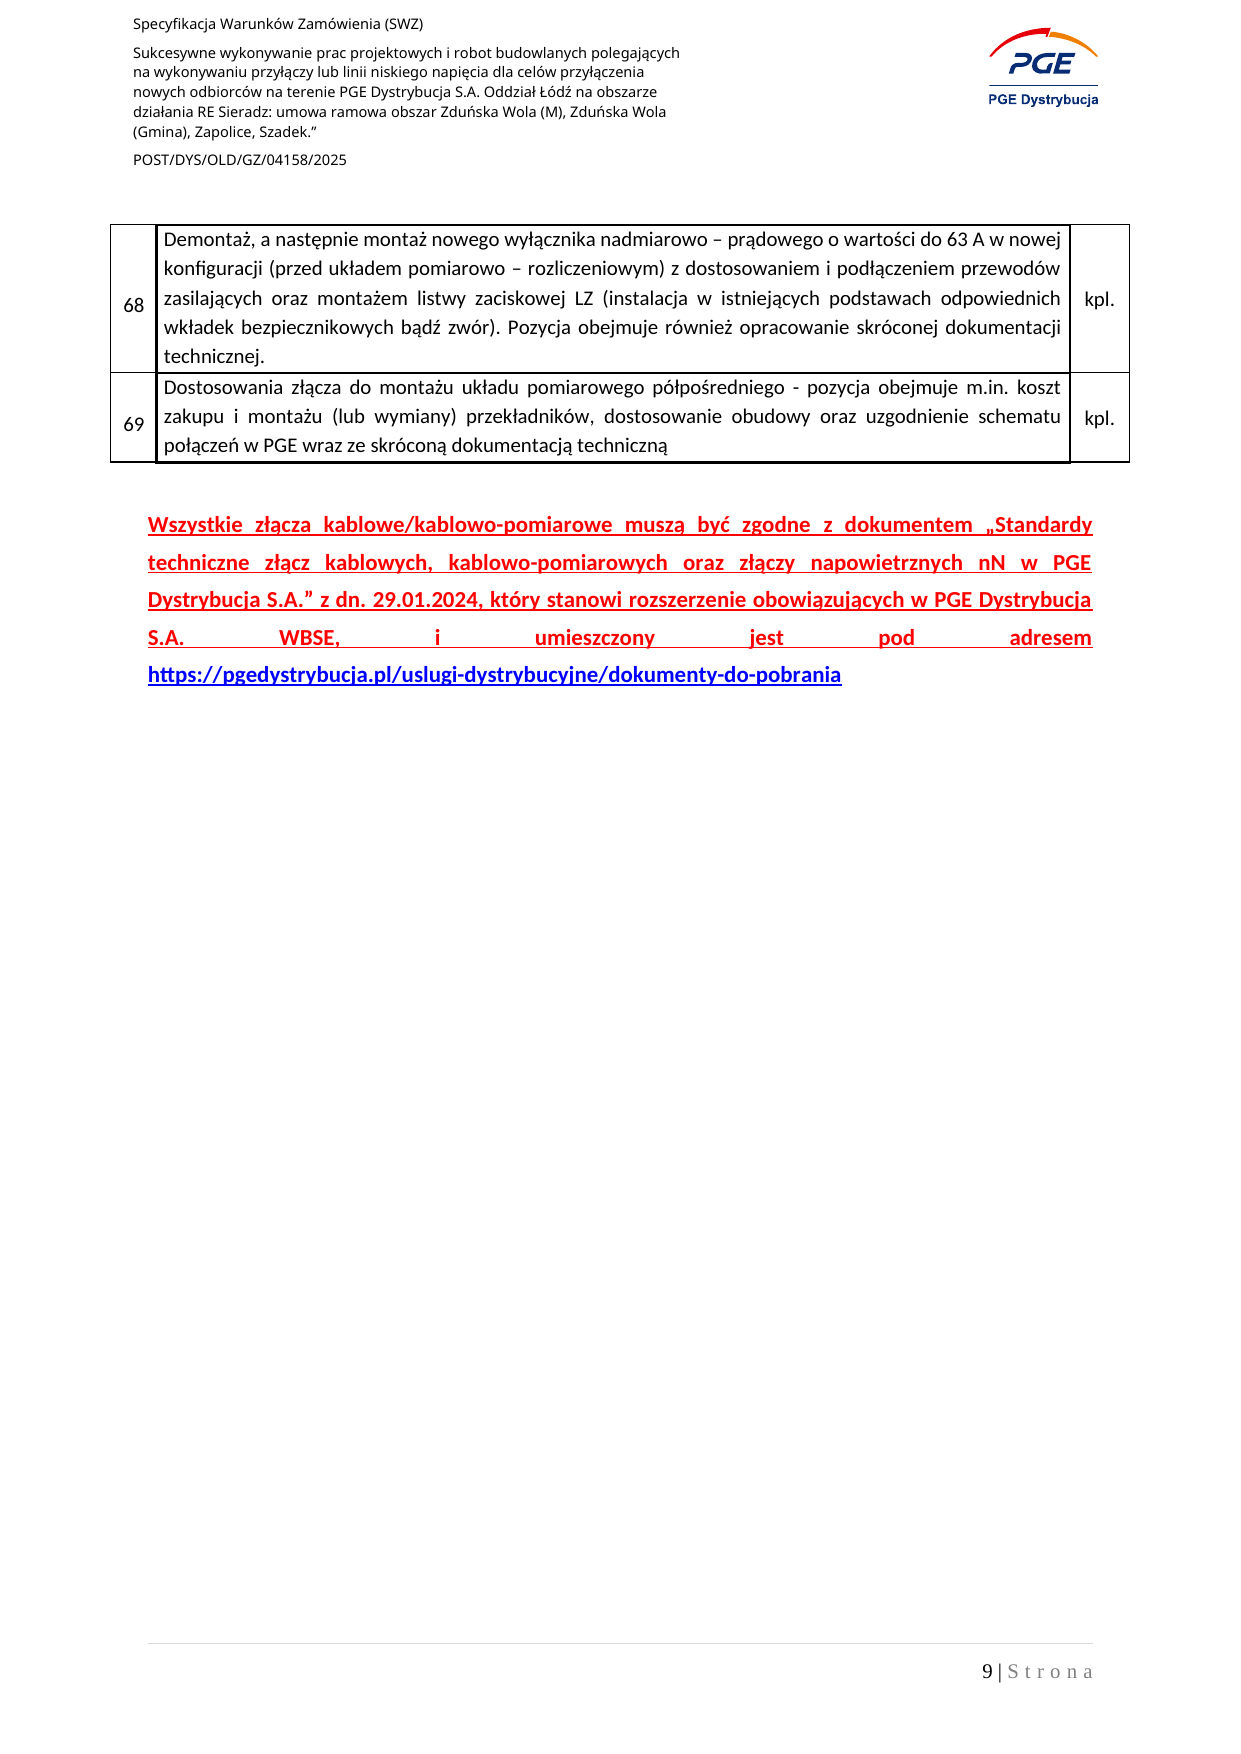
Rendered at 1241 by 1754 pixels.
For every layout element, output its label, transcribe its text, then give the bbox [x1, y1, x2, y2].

text Wszystkie złącza kablowe/kablowo-pomiarowe muszą być zgodne z dokumentem „Standardy techniczne złącz kablowych, kablowo-pomiarowych oraz złączy napowietrznych nN w PGE Dystrybucja S.A.” z dn. 29.01.2024, który stanowi rozszerzenie obowiązujących w PGE Dystrybucja S.A. WBSE, i umieszczony jest pod adresem https://pgedystrybucja.pl/uslugi-dystrybucyjne/dokumenty-do-pobrania [148, 501, 1093, 534]
table_cell Demontaż, a następnie montaż nowego wyłącznika nadmiarowo – prądowego o wartości do 63 A w nowej konfiguracji (przed układem pomiarowo – rozliczeniowym) z dostosowaniem i podłączeniem przewodów zasilających oraz montażem listwy zaciskowej LZ (instalacja w istniejących podstawach odpowiednich wkładek bezpiecznikowych bądź zwór). Pozycja obejmuje również opracowanie skróconej dokumentacji technicznej. [158, 226, 1069, 372]
text Wszystkie złącza kablowe/kablowo-pomiarowe muszą być zgodne z dokumentem „Standardy techniczne złącz kablowych, kablowo-pomiarowych oraz złączy napowietrznych nN w PGE Dystrybucja S.A.” z dn. 29.01.2024, który stanowi rozszerzenie obowiązujących w PGE Dystrybucja S.A. WBSE, i umieszczony jest pod adresem https://pgedystrybucja.pl/uslugi-dystrybucyjne/dokumenty-do-pobrania [148, 536, 1093, 609]
text Wszystkie złącza kablowe/kablowo-pomiarowe muszą być zgodne z dokumentem „Standardy techniczne złącz kablowych, kablowo-pomiarowych oraz złączy napowietrznych nN w PGE Dystrybucja S.A.” z dn. 29.01.2024, który stanowi rozszerzenie obowiązujących w PGE Dystrybucja S.A. WBSE, i umieszczony jest pod adresem https://pgedystrybucja.pl/uslugi-dystrybucyjne/dokumenty-do-pobrania [148, 648, 1093, 688]
table_cell kpl. [1071, 225, 1129, 372]
table_cell 69 [111, 373, 155, 461]
table_cell Dostosowania złącza do montażu układu pomiarowego półpośredniego - pozycja obejmuje m.in. koszt zakupu i montażu (lub wymiany) przekładników, dostosowanie obudowy oraz uzgodnienie schematu połączeń w PGE wraz ze skróconą dokumentacją techniczną [158, 374, 1069, 461]
text Wszystkie złącza kablowe/kablowo-pomiarowe muszą być zgodne z dokumentem „Standardy techniczne złącz kablowych, kablowo-pomiarowych oraz złączy napowietrznych nN w PGE Dystrybucja S.A.” z dn. 29.01.2024, który stanowi rozszerzenie obowiązujących w PGE Dystrybucja S.A. WBSE, i umieszczony jest pod adresem https://pgedystrybucja.pl/uslugi-dystrybucyjne/dokumenty-do-pobrania [148, 611, 1093, 647]
table_cell kpl. [1071, 373, 1129, 461]
table_cell 68 [111, 225, 155, 372]
